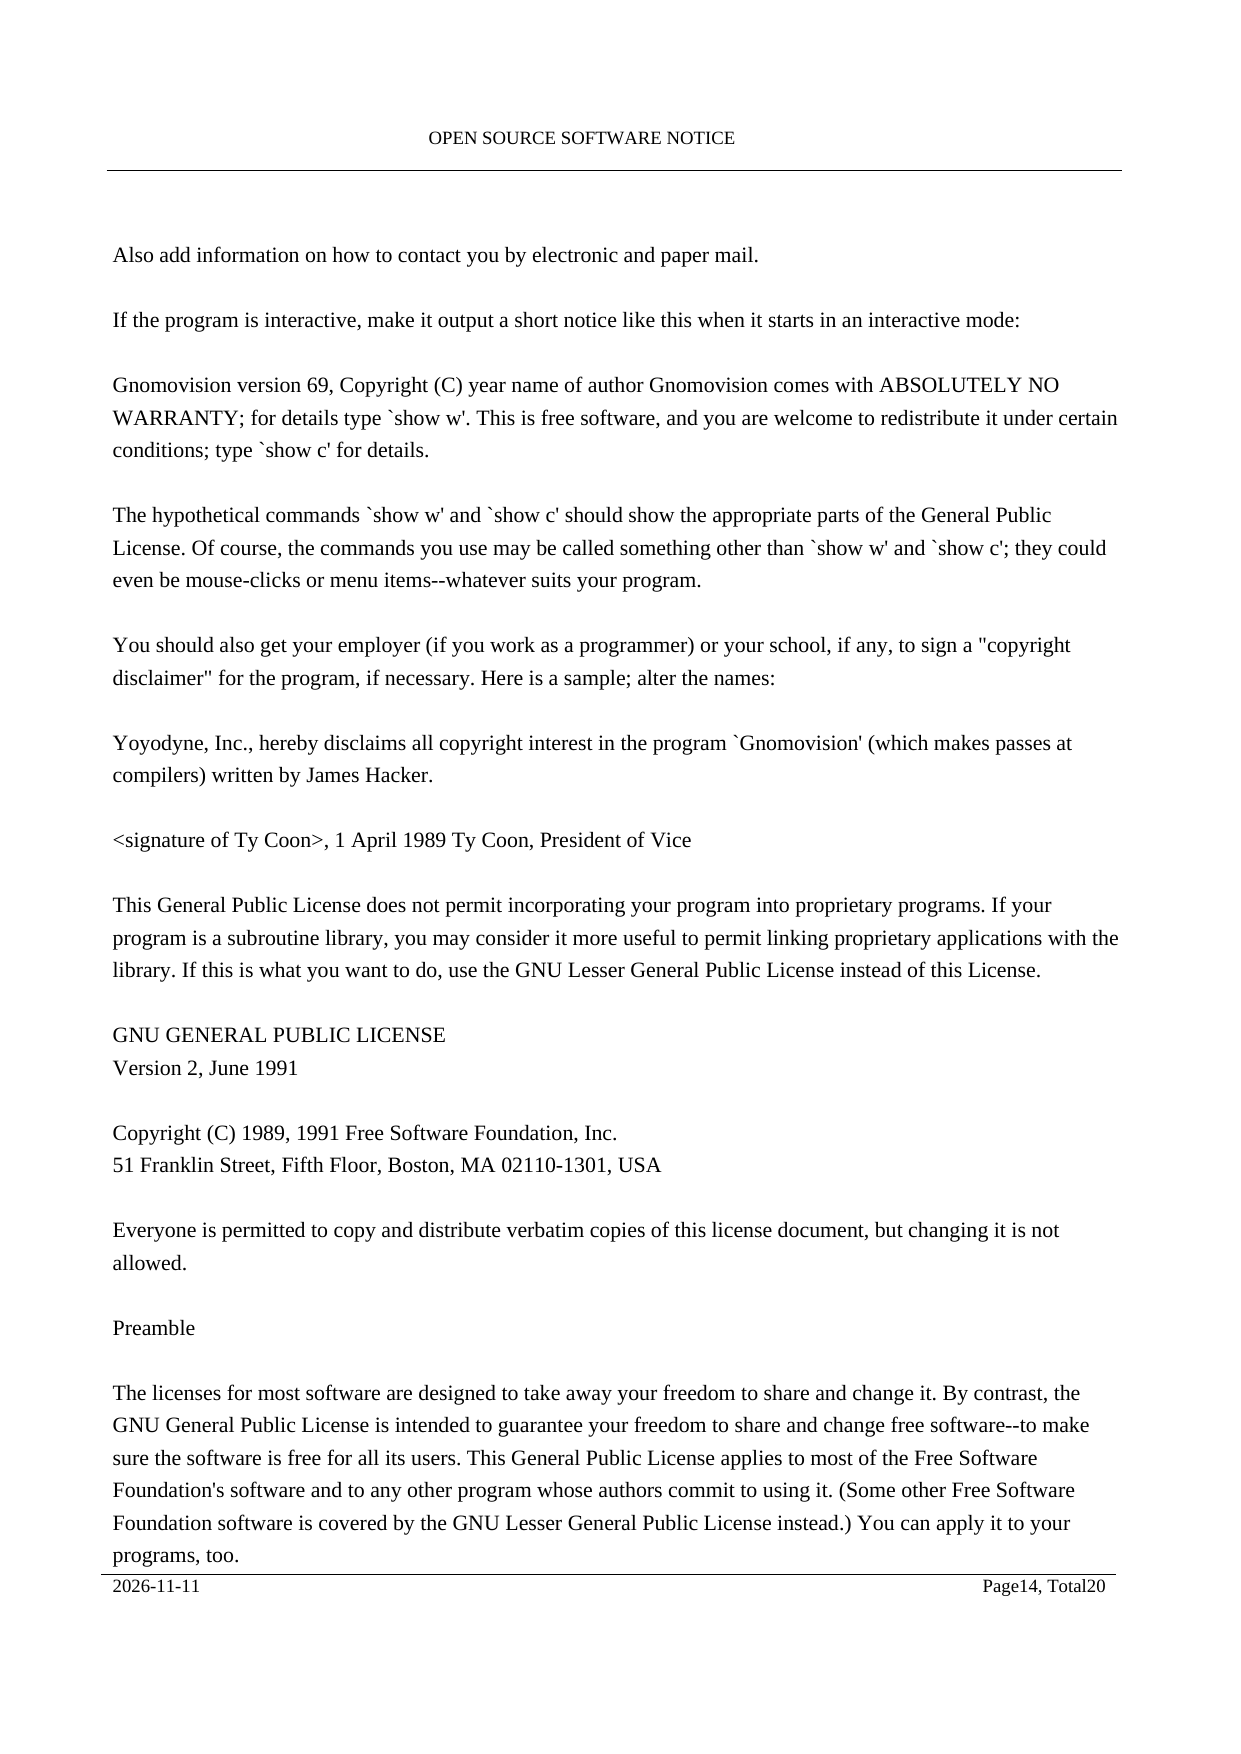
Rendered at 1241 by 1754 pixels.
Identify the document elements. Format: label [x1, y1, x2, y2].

text [112, 206, 1128, 1571]
